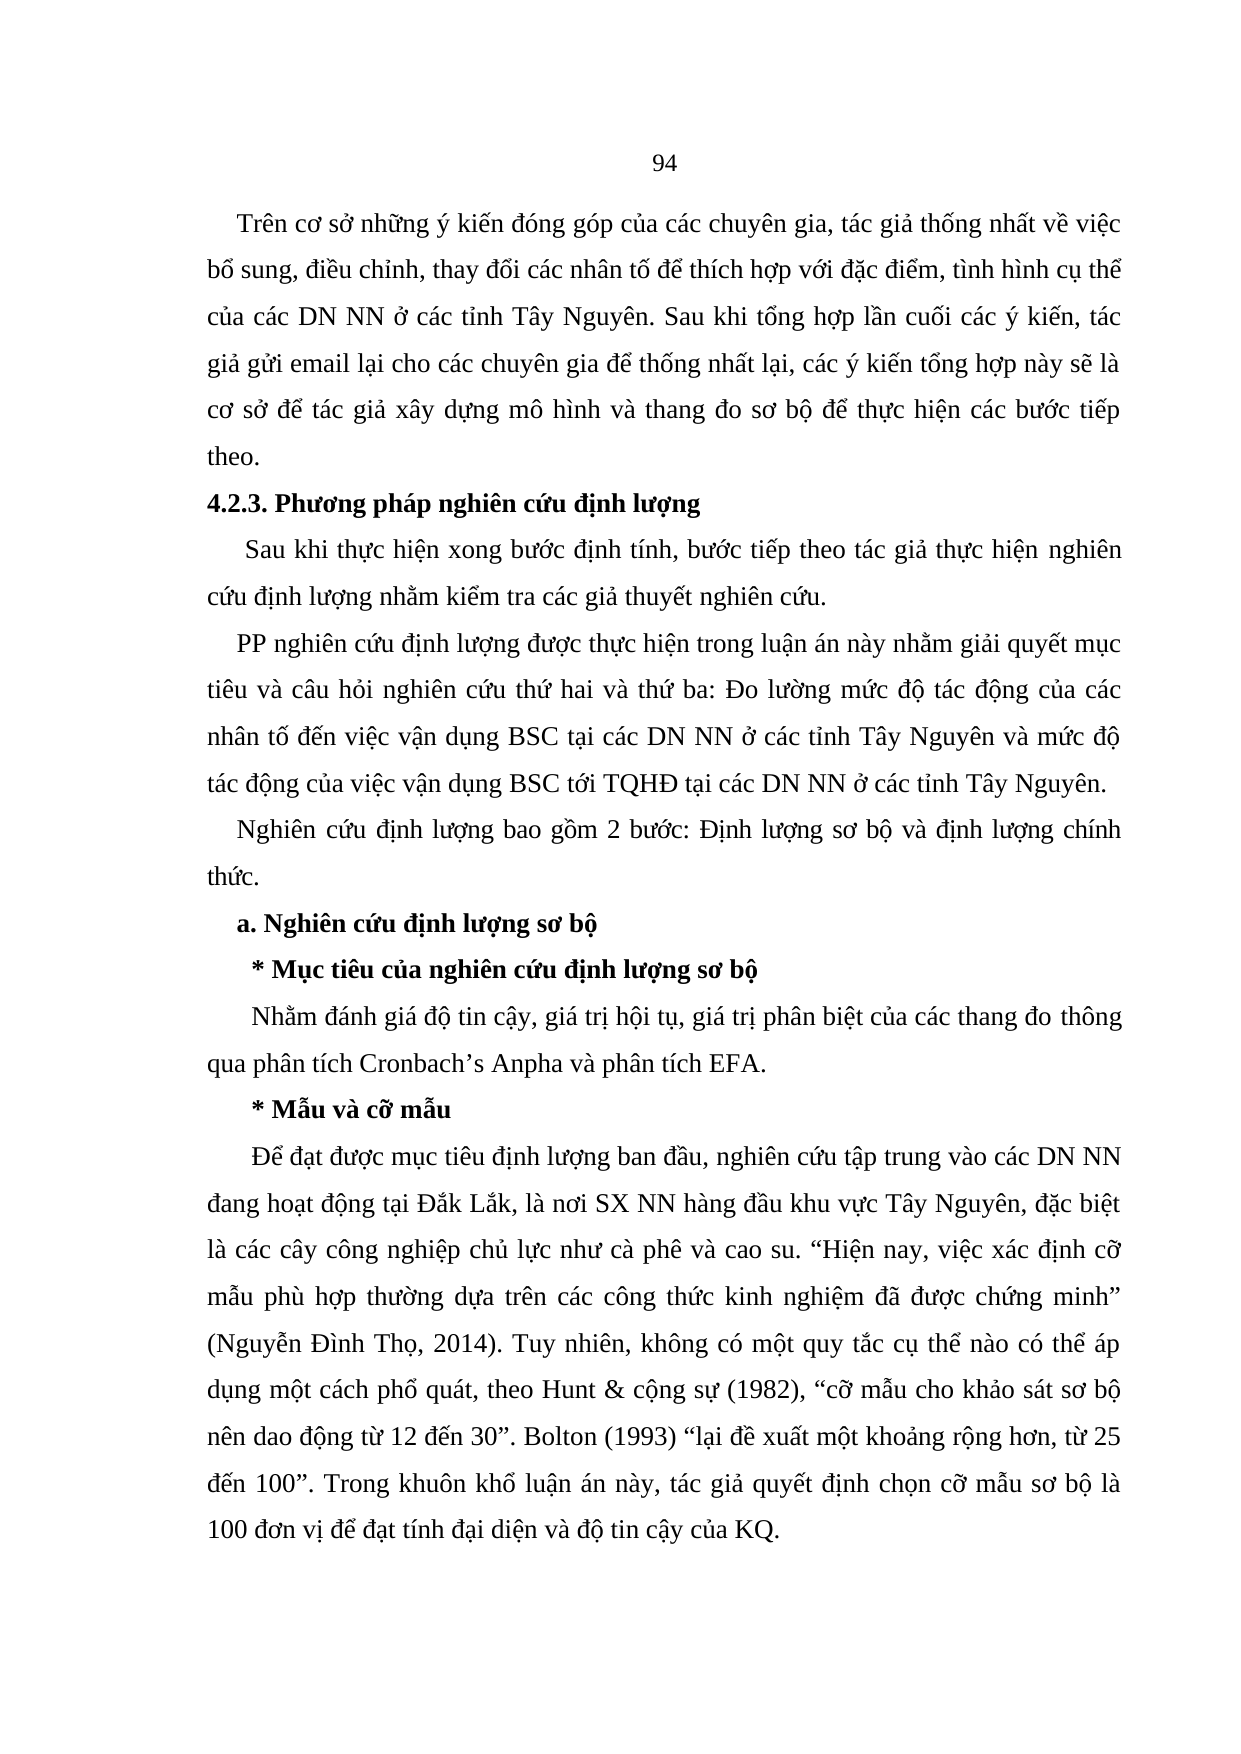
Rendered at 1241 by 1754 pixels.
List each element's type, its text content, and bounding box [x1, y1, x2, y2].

text * Mẫu và cỡ mẫu [207, 1093, 1122, 1124]
text * Mục tiêu của nghiên cứu định lượng sơ bộ [207, 953, 1122, 984]
subtitle 4.2.3. Phương pháp nghiên cứu định lượng [207, 487, 1122, 518]
text a. Nghiên cứu định lượng sơ bộ [207, 907, 1122, 938]
text Nhằm đánh giá độ tin cậy, giá trị hội tụ, giá trị phân biệt của các thang đo thông qua phân tích Cronbach’s Anpha và phân tích EFA. [207, 1000, 1122, 1078]
text Nghiên cứu định lượng bao gồm 2 bước: Định lượng sơ bộ và định lượng chính thức. [207, 813, 1122, 891]
text Trên cơ sở những ý kiến đóng góp của các chuyên gia, tác giả thống nhất về việc bổ sung, điều chỉnh, thay đổi các nhân tố để thích hợp với đặc điểm, tình hình cụ thể của các DN NN ở các tỉnh Tây Nguyên. Sau khi tổng hợp lần cuối các ý kiến, tác giả gửi email lại cho các chuyên gia để thống nhất lại, các ý kiến tổng hợp này sẽ là cơ sở để tác giả xây dựng mô hình và thang đo sơ bộ để thực hiện các bước tiếp theo. [207, 207, 1122, 471]
text PP nghiên cứu định lượng được thực hiện trong luận án này nhằm giải quyết mục tiêu và câu hỏi nghiên cứu thứ hai và thứ ba: Đo lường mức độ tác động của các nhân tố đến việc vận dụng BSC tại các DN NN ở các tỉnh Tây Nguyên và mức độ tác động của việc vận dụng BSC tới TQHĐ tại các DN NN ở các tỉnh Tây Nguyên. [207, 627, 1122, 798]
text Sau khi thực hiện xong bước định tính, bước tiếp theo tác giả thực hiện nghiên cứu định lượng nhằm kiểm tra các giả thuyết nghiên cứu. [207, 533, 1122, 611]
text Để đạt được mục tiêu định lượng ban đầu, nghiên cứu tập trung vào các DN NN đang hoạt động tại Đắk Lắk, là nơi SX NN hàng đầu khu vực Tây Nguyên, đặc biệt là các cây công nghiệp chủ lực như cà phê và cao su. “Hiện nay, việc xác định cỡ mẫu phù hợp thường dựa trên các công thức kinh nghiệm đã được chứng minh” (Nguyễn Đình Thọ, 2014). Tuy nhiên, không có một quy tắc cụ thể nào có thể áp dụng một cách phổ quát, theo Hunt & cộng sự (1982), “cỡ mẫu cho khảo sát sơ bộ nên dao động từ 12 đến 30”. Bolton (1993) “lại đề xuất một khoảng rộng hơn, từ 25 đến 100”. Trong khuôn khổ luận án này, tác giả quyết định chọn cỡ mẫu sơ bộ là 100 đơn vị để đạt tính đại diện và độ tin cậy của KQ. [207, 1140, 1122, 1544]
